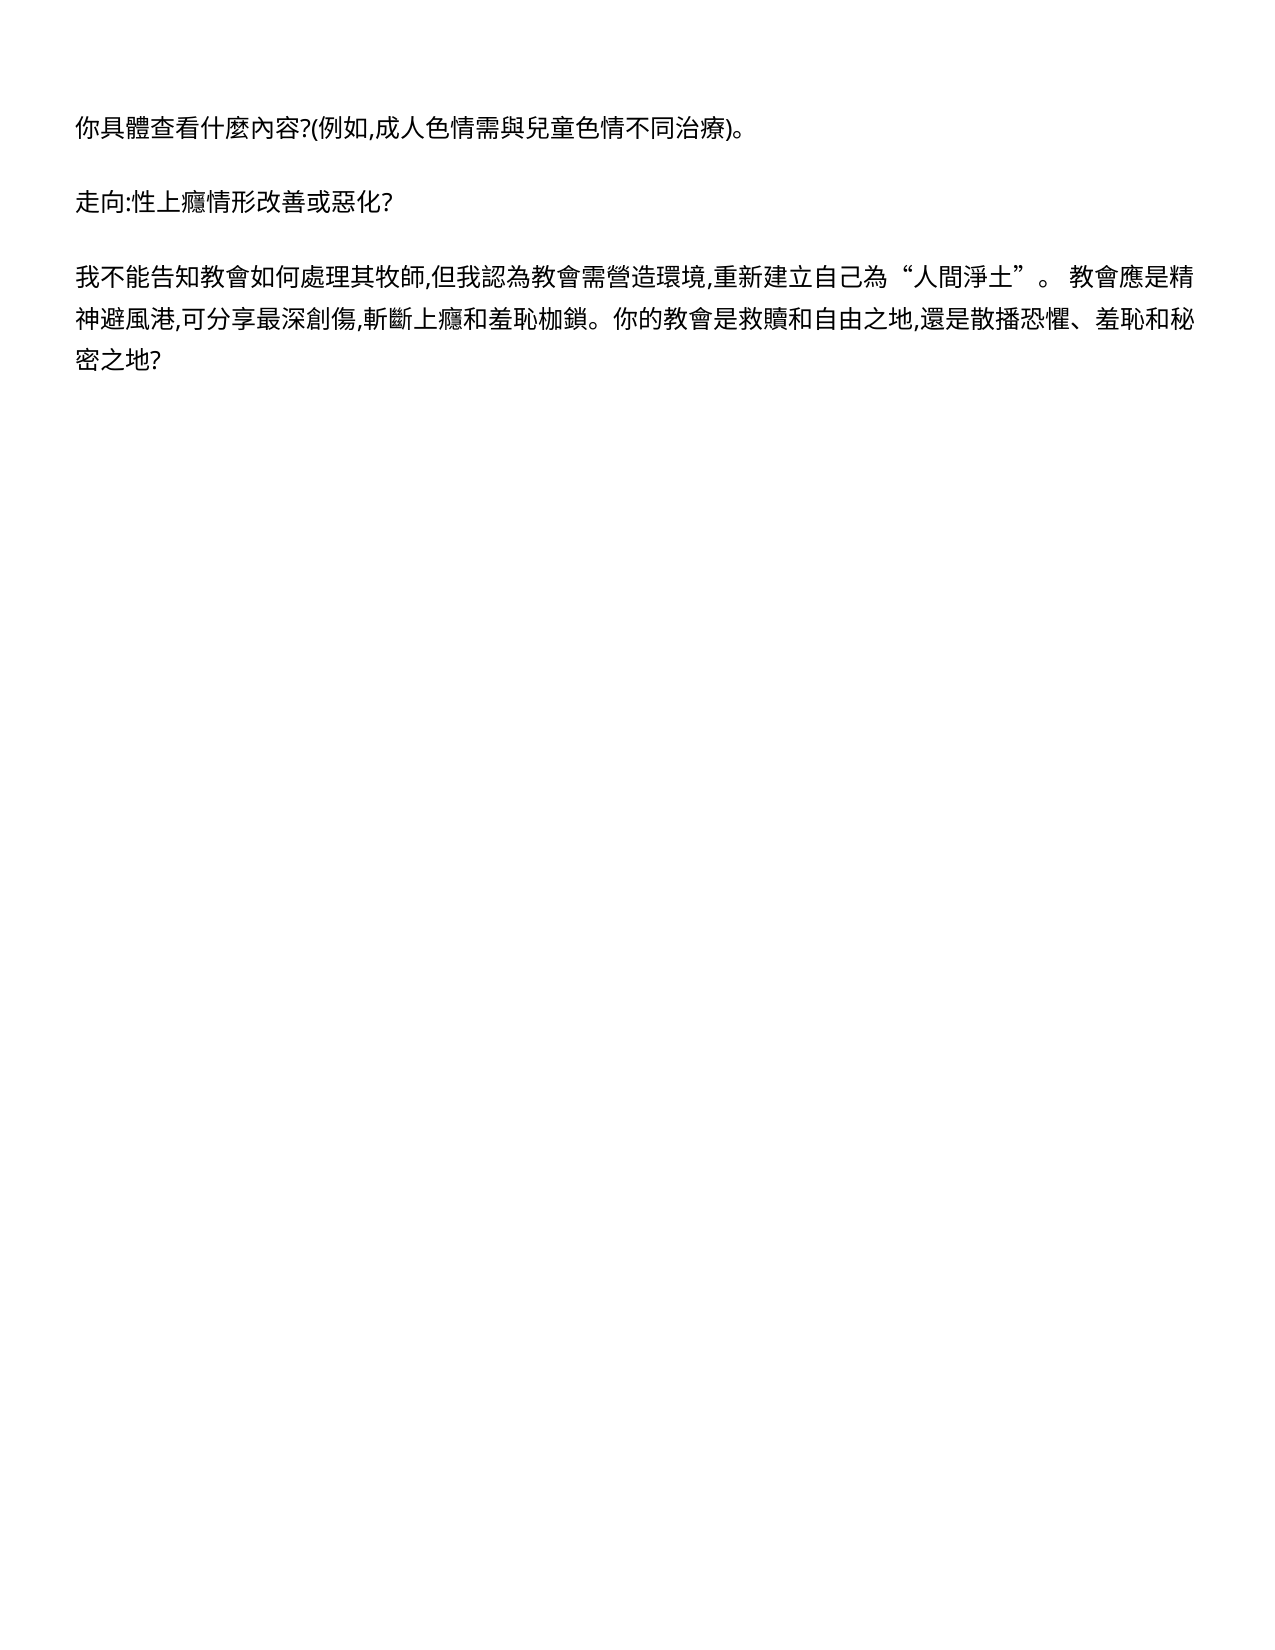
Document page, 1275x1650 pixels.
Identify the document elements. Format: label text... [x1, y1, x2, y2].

text 我不能告知教會如何處理其牧師,但我認為教會需營造環境,重新建立自己為“人間淨土”。 教會應是精神避風港,可分享最深創傷,斬斷上癮和羞恥枷鎖。你的教會是救贖和自由之地,還是散播恐懼、羞恥和秘密之地? [75, 257, 1200, 377]
text 你具體查看什麼內容?(例如,成人色情需與兒童色情不同治療)。 [75, 108, 1200, 144]
text 走向:性上癮情形改善或惡化? [75, 183, 1200, 219]
